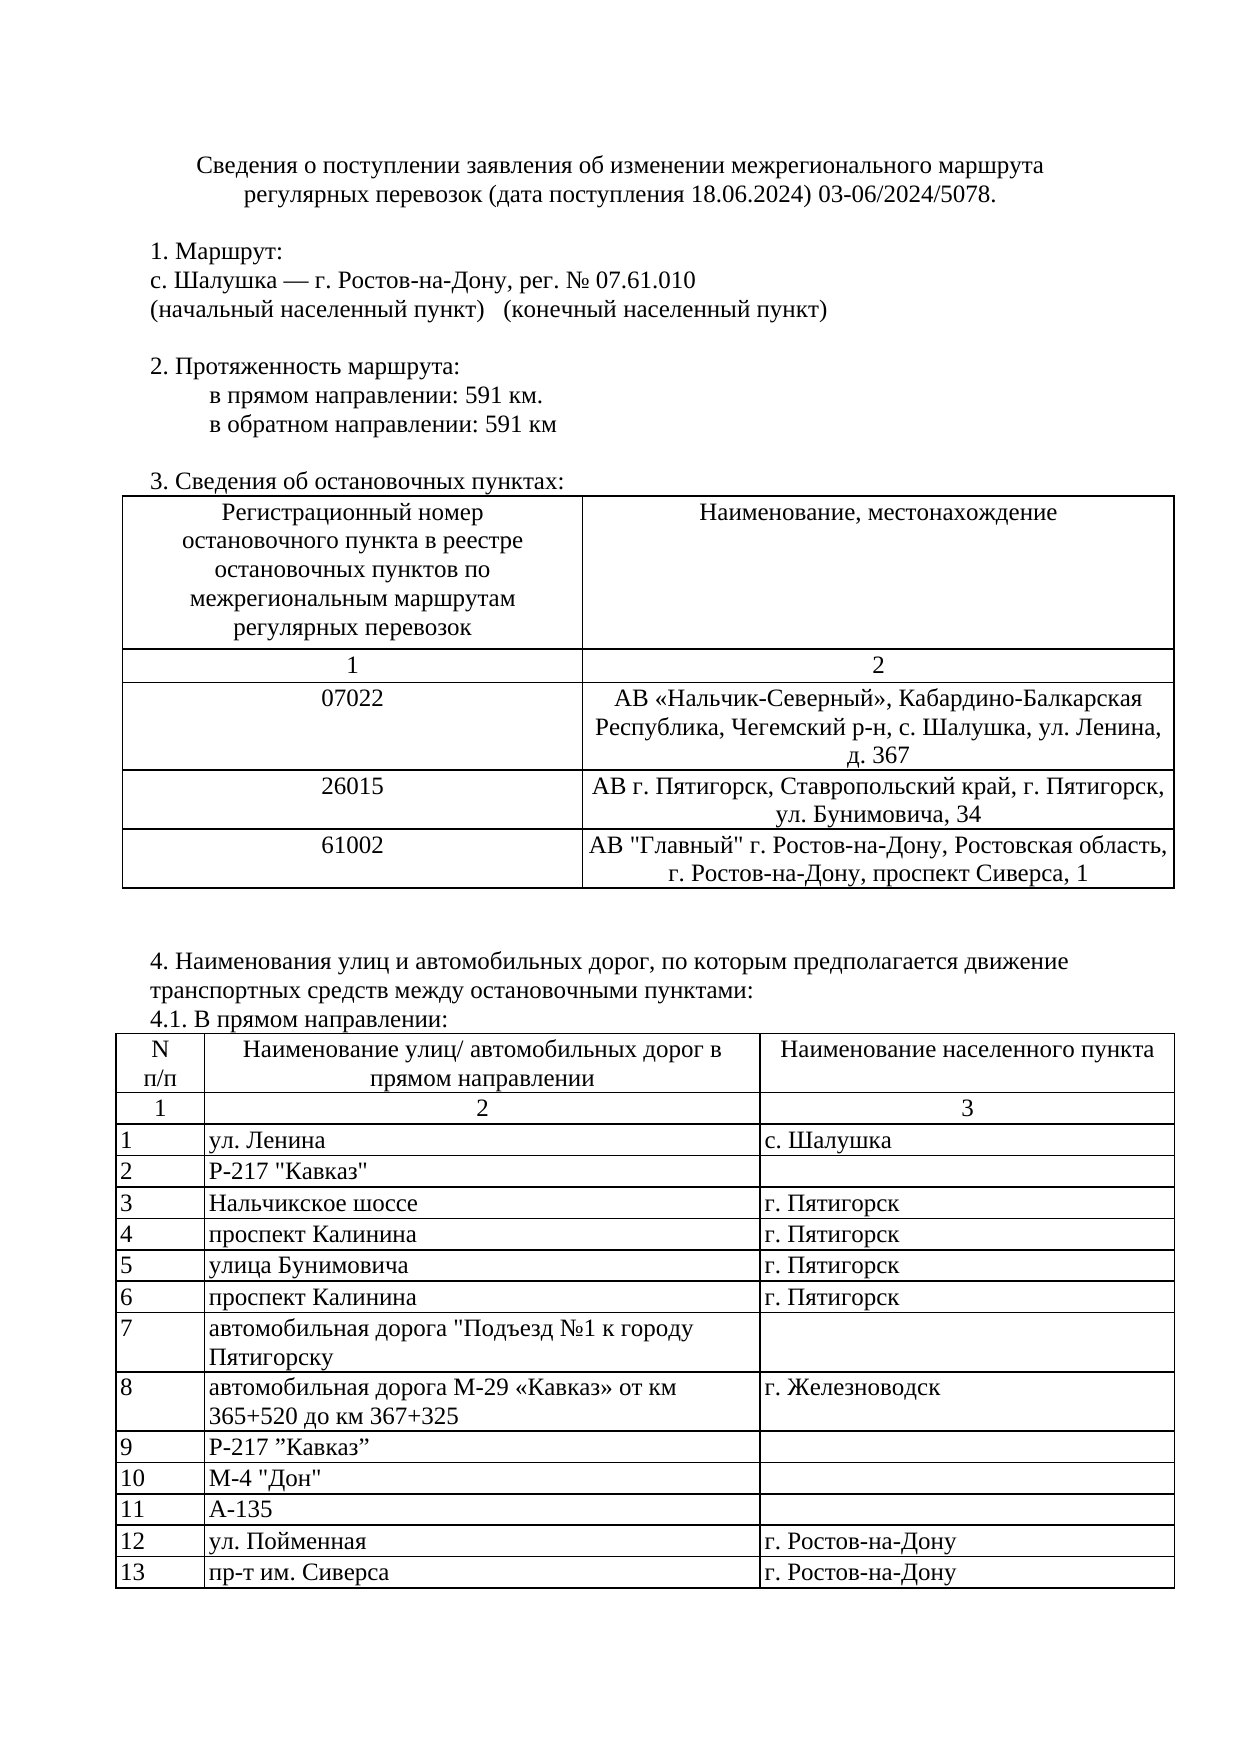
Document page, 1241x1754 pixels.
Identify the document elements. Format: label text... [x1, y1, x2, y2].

table_cell автомобильная дорога "Подъезд №1 к городу Пятигорску [205, 1313, 759, 1371]
table_cell [761, 1495, 1174, 1524]
table_cell 8 [117, 1373, 204, 1430]
table_cell г. Пятигорск [761, 1188, 1174, 1217]
table_cell [761, 1463, 1174, 1493]
table_cell улица Бунимовича [205, 1251, 759, 1280]
table_cell 9 [117, 1432, 204, 1461]
table_cell ул. Ленина [205, 1125, 759, 1154]
text 4.1. В прямом направлении: [150, 1004, 1090, 1033]
table_cell 2 [583, 650, 1173, 681]
table_cell 2 [205, 1093, 759, 1123]
table_header Наименование, местонахождение [583, 497, 1173, 648]
table_cell проспект Калинина [205, 1219, 759, 1249]
table_cell г. Пятигорск [761, 1219, 1174, 1249]
table_cell автомобильная дорога М-29 «Кавказ» от км 365+520 до км 367+325 [205, 1373, 759, 1430]
table_cell 10 [117, 1463, 204, 1493]
table_cell 13 [117, 1557, 204, 1587]
table_cell 3 [761, 1093, 1174, 1123]
table_cell г. Ростов-на-Дону [761, 1557, 1174, 1587]
table_cell [761, 1313, 1174, 1371]
table_header N п/п [117, 1034, 204, 1092]
text с. Шалушка — г. Ростов-на-Дону, рег. № 07.61.010 [150, 265, 1090, 294]
table_cell 61002 [123, 830, 582, 887]
table_cell АВ "Главный" г. Ростов-на-Дону, Ростовская область, г. Ростов-на-Дону, проспект Сиверса, 1 [583, 830, 1173, 887]
table_cell г. Железноводск [761, 1373, 1174, 1430]
table_cell Р-217 ”Кавказ” [205, 1432, 759, 1461]
text в обратном направлении: 591 км [150, 409, 1090, 437]
text в прямом направлении: 591 км. [150, 380, 1090, 409]
table_cell Нальчикское шоссе [205, 1188, 759, 1217]
table_cell [761, 1156, 1174, 1186]
table_cell 7 [117, 1313, 204, 1371]
table_cell 1 [117, 1125, 204, 1154]
table_header Регистрационный номер остановочного пункта в реестре остановочных пунктов по межрегиональным маршрутам регулярных перевозок [123, 497, 582, 648]
table_cell г. Пятигорск [761, 1251, 1174, 1280]
table_cell 11 [117, 1495, 204, 1524]
table_cell АВ г. Пятигорск, Ставропольский край, г. Пятигорск, ул. Бунимовича, 34 [583, 771, 1173, 828]
table_cell Р-217 "Кавказ" [205, 1156, 759, 1186]
table_cell проспект Калинина [205, 1282, 759, 1312]
table_cell 4 [117, 1219, 204, 1249]
table_cell г. Ростов-на-Дону [761, 1526, 1174, 1556]
text 4. Наименования улиц и автомобильных дорог, по которым предполагается движение транспортных средств между остановочными пунктами: [150, 946, 1090, 1004]
text Сведения о поступлении заявления об изменении межрегионального маршрута регулярных перевозок (дата поступления 18.06.2024) 03-06/2024/5078. [150, 150, 1090, 207]
table_cell 26015 [123, 771, 582, 828]
text 3. Сведения об остановочных пунктах: [150, 466, 1090, 495]
table_cell пр-т им. Сиверса [205, 1557, 759, 1587]
table_cell 5 [117, 1251, 204, 1280]
table_cell М-4 "Дон" [205, 1463, 759, 1493]
table_cell А-135 [205, 1495, 759, 1524]
table_cell с. Шалушка [761, 1125, 1174, 1154]
table_header Наименование улиц/ автомобильных дорог в прямом направлении [205, 1034, 759, 1092]
table_cell 3 [117, 1188, 204, 1217]
text 2. Протяженность маршрута: [150, 351, 1090, 380]
text (начальный населенный пункт) (конечный населенный пункт) [150, 294, 1090, 322]
table_cell г. Пятигорск [761, 1282, 1174, 1312]
table_header Наименование населенного пункта [761, 1034, 1174, 1092]
table_cell 1 [117, 1093, 204, 1123]
table_cell 1 [123, 650, 582, 681]
table_cell ул. Пойменная [205, 1526, 759, 1556]
table_cell 6 [117, 1282, 204, 1312]
table_cell 12 [117, 1526, 204, 1556]
table_cell АВ «Нальчик-Северный», Кабардино-Балкарская Республика, Чегемский р-н, с. Шалушка, ул. Ленина, д. 367 [583, 683, 1173, 769]
table_cell 2 [117, 1156, 204, 1186]
text 1. Маршрут: [150, 236, 1090, 265]
table_cell 07022 [123, 683, 582, 769]
table_cell [761, 1432, 1174, 1461]
